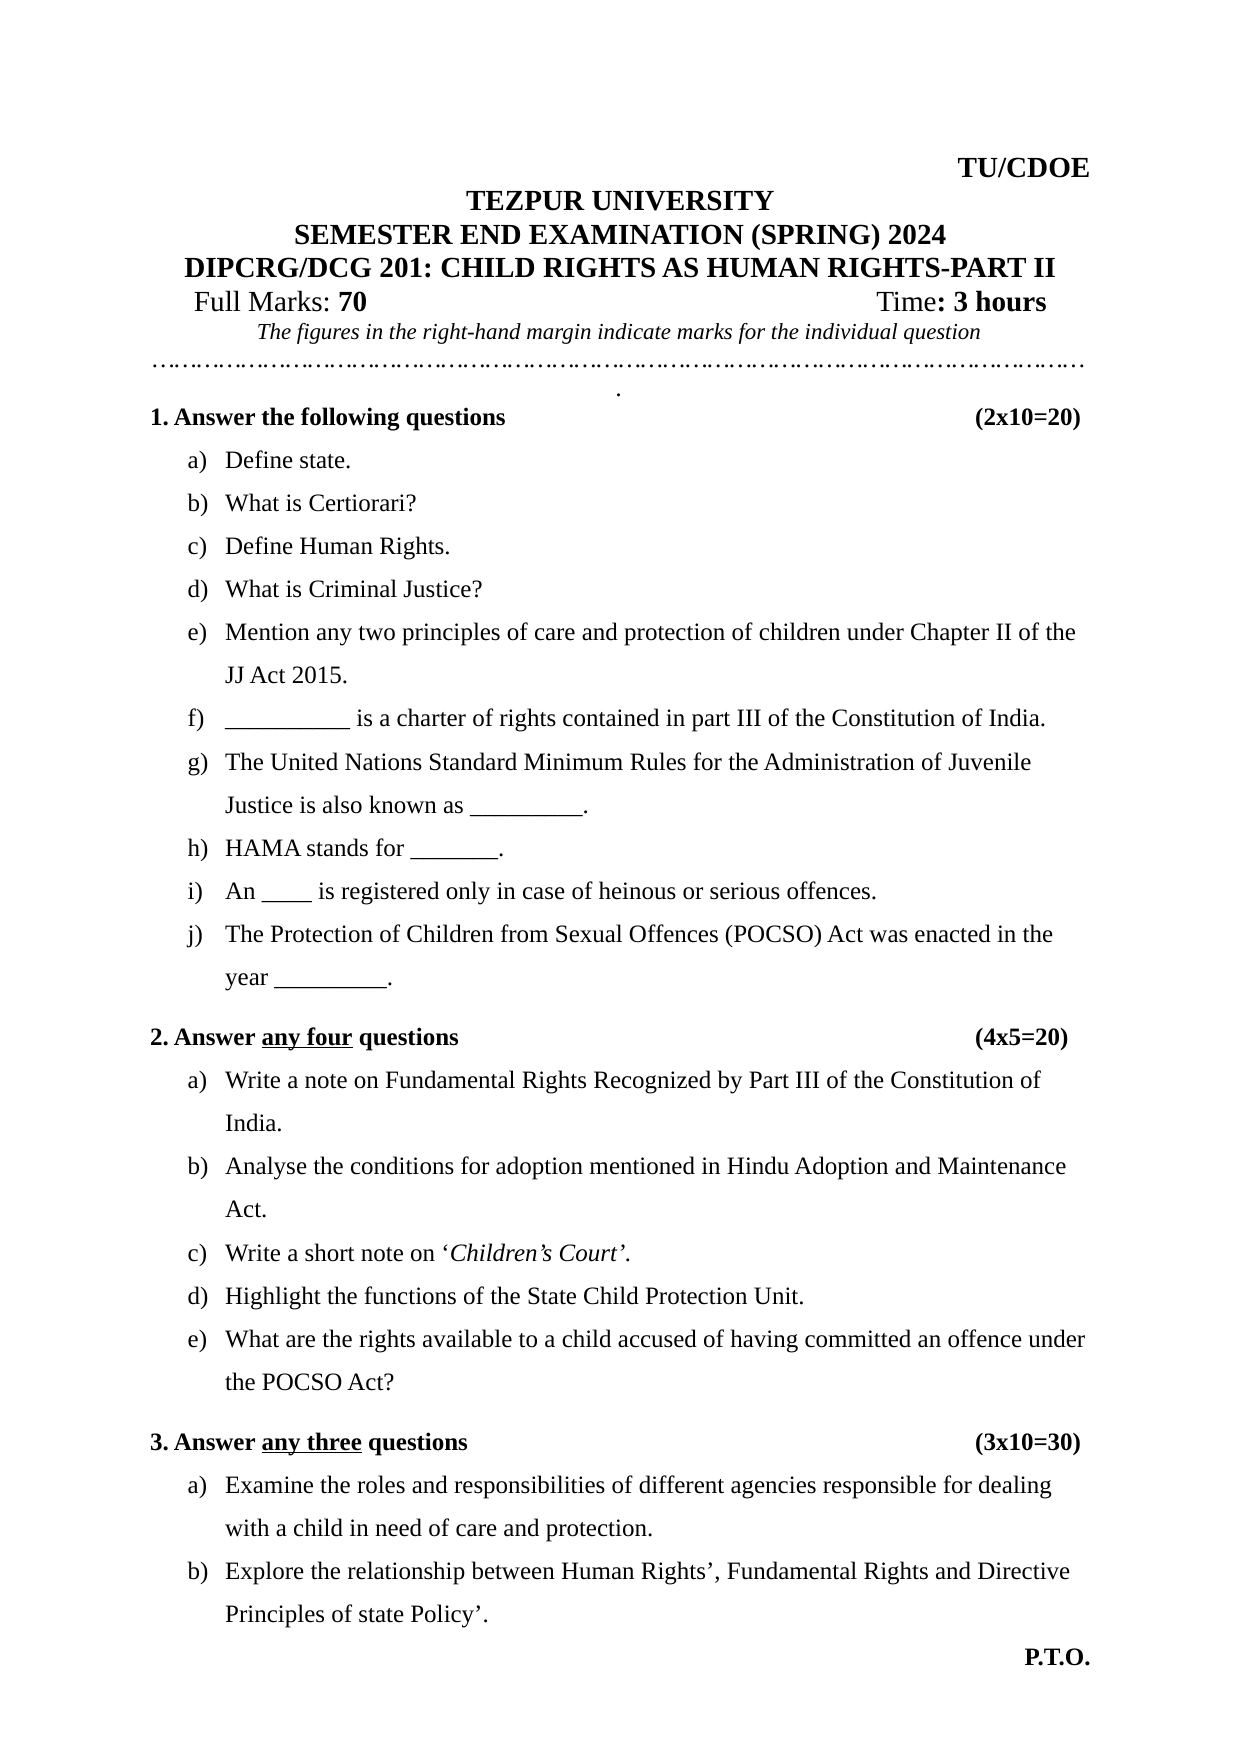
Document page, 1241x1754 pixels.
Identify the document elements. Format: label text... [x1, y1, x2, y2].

text TEZPUR UNIVERSITY [150, 183, 1090, 217]
list Highlight the functions of the State Child Protection Unit. [187, 1281, 1090, 1309]
list What is Criminal Justice? [187, 574, 1090, 603]
list __________ is a charter of rights contained in part III of the Constitution of India. [187, 703, 1090, 732]
list Mention any two principles of care and protection of children under Chapter II of the JJ Act 2015. [187, 617, 1090, 689]
list Analyse the conditions for adoption mentioned in Hindu Adoption and Maintenance Act. [187, 1151, 1090, 1223]
text P.T.O. [225, 1642, 1090, 1671]
list Write a note on Fundamental Rights Recognized by Part III of the Constitution of India. [187, 1065, 1090, 1137]
list The United Nations Standard Minimum Rules for the Administration of Juvenile Justice is also known as _________. [187, 747, 1090, 818]
text TU/CDOE [150, 150, 1090, 183]
list Define state. [187, 445, 1090, 473]
list Write a short note on ‘Children’s Court’. [187, 1238, 1090, 1266]
text Full Marks: 70 Time: 3 hours [150, 284, 1090, 318]
list What is Certiorari? [187, 488, 1090, 517]
list An ____ is registered only in case of heinous or serious offences. [187, 876, 1090, 905]
text The figures in the right-hand margin indicate marks for the individual question [150, 318, 1090, 344]
list The Protection of Children from Sexual Offences (POCSO) Act was enacted in the year _________. [187, 919, 1090, 991]
text ………………………………………………………………………………………………………………. [150, 344, 1090, 402]
list HAMA stands for _______. [187, 833, 1090, 862]
text SEMESTER END EXAMINATION (SPRING) 2024 [150, 217, 1090, 251]
text 3. Answer any three questions (3x10=30) [150, 1427, 1090, 1456]
text 2. Answer any four questions (4x5=20) [150, 1022, 1090, 1051]
text 1. Answer the following questions (2x10=20) [150, 402, 1090, 430]
list Define Human Rights. [187, 531, 1090, 560]
text DIPCRG/DCG 201: CHILD RIGHTS AS HUMAN RIGHTS-PART II [150, 251, 1090, 284]
list Examine the roles and responsibilities of different agencies responsible for dealing with a child in need of care and protection. [187, 1470, 1090, 1542]
list Explore the relationship between Human Rights’, Fundamental Rights and Directive Principles of state Policy’. [187, 1556, 1090, 1628]
list What are the rights available to a child accused of having committed an offence under the POCSO Act? [187, 1324, 1090, 1396]
